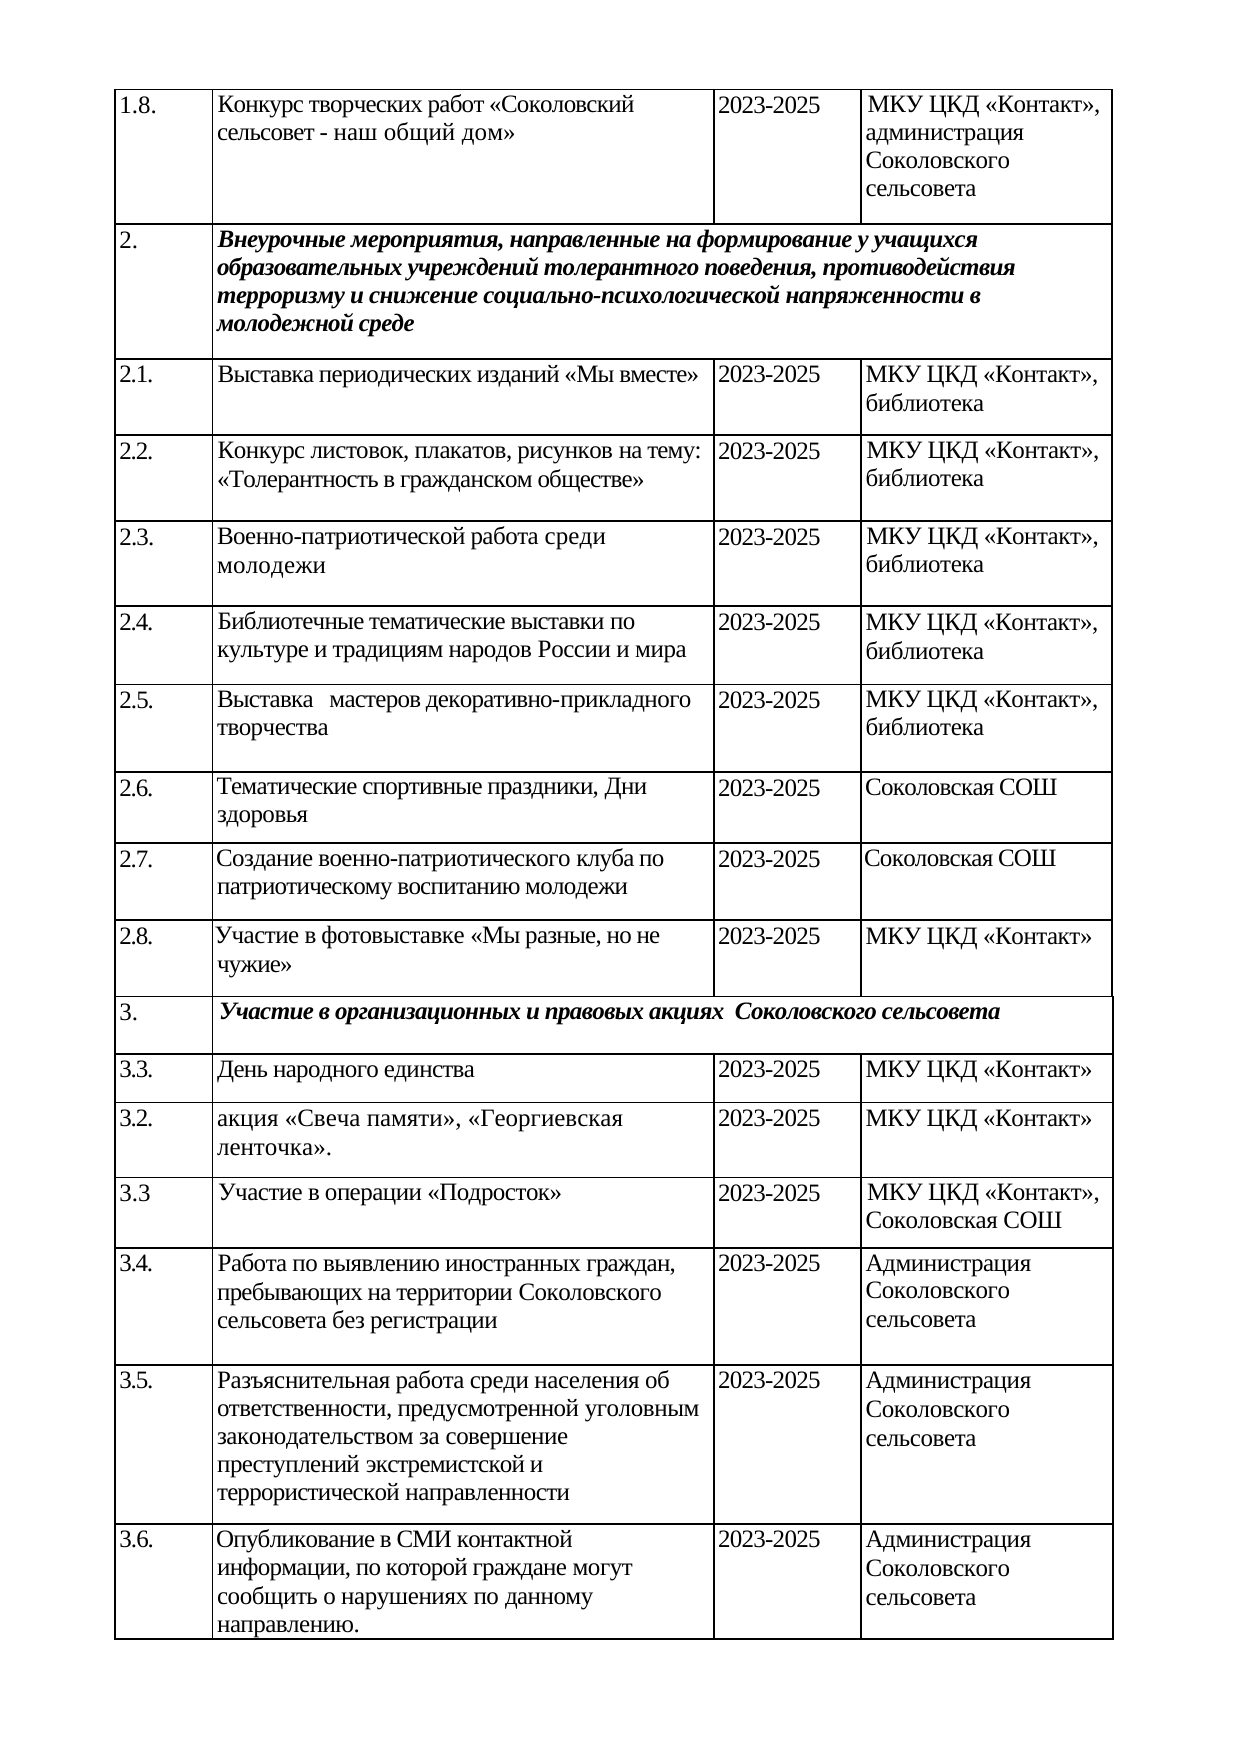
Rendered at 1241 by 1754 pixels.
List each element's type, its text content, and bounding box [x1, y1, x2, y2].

table_cell Выставка периодических изданий «Мы вместе» [213, 360, 713, 434]
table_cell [862, 1525, 1112, 1638]
table_cell Соколовская СОШ [862, 844, 1111, 919]
table_cell 3.6. [116, 1525, 212, 1638]
table_cell МКУ ЦКД «Контакт», библиотека [862, 522, 1111, 605]
table_cell Участие в операции «Подросток» [213, 1178, 713, 1247]
table_cell 2.7. [116, 844, 212, 919]
table_cell 3.3 [116, 1178, 212, 1247]
table_cell 2023-2025 [715, 1055, 860, 1101]
table_cell МКУ ЦКД «Контакт» [862, 1103, 1112, 1176]
table_cell МКУ ЦКД «Контакт», библиотека [862, 607, 1111, 684]
table_cell 2023-2025 [715, 436, 860, 520]
table_cell 2023-2025 [715, 685, 860, 771]
table_cell МКУ ЦКД «Контакт», библиотека [862, 685, 1111, 771]
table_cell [862, 90, 1111, 223]
table_cell 2023-2025 [715, 1249, 860, 1364]
table_cell 2.3. [116, 522, 212, 605]
table_cell 2.5. [116, 685, 212, 771]
table_cell 2023-2025 [715, 360, 860, 434]
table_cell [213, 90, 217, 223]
table_cell 3.5. [116, 1366, 212, 1523]
table_cell День народного единства [213, 1055, 713, 1101]
table_cell Участие в фотовыставке «Мы разные, но не чужие» [213, 921, 713, 996]
table_cell 3.4. [116, 1249, 212, 1364]
table_cell МКУ ЦКД «Контакт», библиотека [862, 436, 1111, 520]
table_cell МКУ ЦКД «Контакт» [862, 1055, 1112, 1101]
table_cell Участие в организационных и правовых акциях Соколовского сельсовета [213, 997, 1112, 1053]
table_cell МКУ ЦКД «Контакт», библиотека [862, 360, 1111, 434]
table_cell 2.4. [116, 607, 212, 684]
table_cell Создание военно-патриотического клуба по патриотическому воспитанию молодежи [213, 844, 713, 919]
table_cell 2023-2025 [715, 1525, 860, 1638]
table_cell 2.1. [116, 360, 212, 434]
table_cell МКУ ЦКД «Контакт», Соколовская СОШ [862, 1178, 1112, 1247]
table_cell 3.2. [116, 1103, 212, 1176]
table_cell 2023-2025 [715, 607, 860, 684]
table_cell Администрация Соколовского сельсовета [862, 1249, 1112, 1364]
table_cell 2. [116, 225, 212, 358]
table_cell 2023-2025 [715, 921, 860, 996]
table_cell Выставка мастеров декоративно-прикладного творчества [213, 685, 713, 771]
table_cell 2.2. [116, 436, 212, 520]
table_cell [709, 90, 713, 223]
table_cell 3.3. [116, 1055, 212, 1101]
table_cell 2023-2025 [715, 1103, 860, 1176]
table_cell Работа по выявлению иностранных граждан, пребывающих на территории Соколовского сельсовета без регистрации [213, 1249, 713, 1364]
table_cell 1.8. [116, 90, 212, 223]
table_cell 3. [116, 997, 212, 1053]
table_cell 2023-2025 [715, 90, 860, 223]
table_cell МКУ ЦКД «Контакт» [862, 921, 1111, 996]
table_cell 2.6. [116, 773, 212, 842]
table_cell Администрация Соколовского сельсовета [862, 1366, 1112, 1523]
table_cell 2023-2025 [715, 1178, 860, 1247]
table_cell Соколовская СОШ [862, 773, 1111, 842]
table_cell 2023-2025 [715, 1366, 860, 1523]
table_cell акция «Свеча памяти», «Георгиевская ленточка». [213, 1103, 713, 1176]
table_cell Разъяснительная работа среди населения об ответственности, предусмотренной уголовным законодательством за совершение преступлений экстремистской и террористической направленности [213, 1366, 713, 1523]
table_cell 2023-2025 [715, 522, 860, 605]
table_cell Библиотечные тематические выставки по культуре и традициям народов России и мира [213, 607, 713, 684]
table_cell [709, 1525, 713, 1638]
table_cell Внеурочные мероприятия, направленные на формирование у учащихся образовательных учреждений толерантного поведения, противодействия терроризму и снижение социально-психологической напряженности в молодежной среде [213, 225, 1111, 358]
table_cell 2023-2025 [715, 773, 860, 842]
table_cell 2023-2025 [715, 844, 860, 919]
table_cell Тематические спортивные праздники, Дни здоровья [213, 773, 713, 842]
table_cell Конкурс листовок, плакатов, рисунков на тему: «Толерантность в гражданском обществе» [213, 436, 713, 520]
table_cell 2.8. [116, 921, 212, 996]
table_cell Военно-патриотической работа среди молодежи [213, 522, 713, 605]
